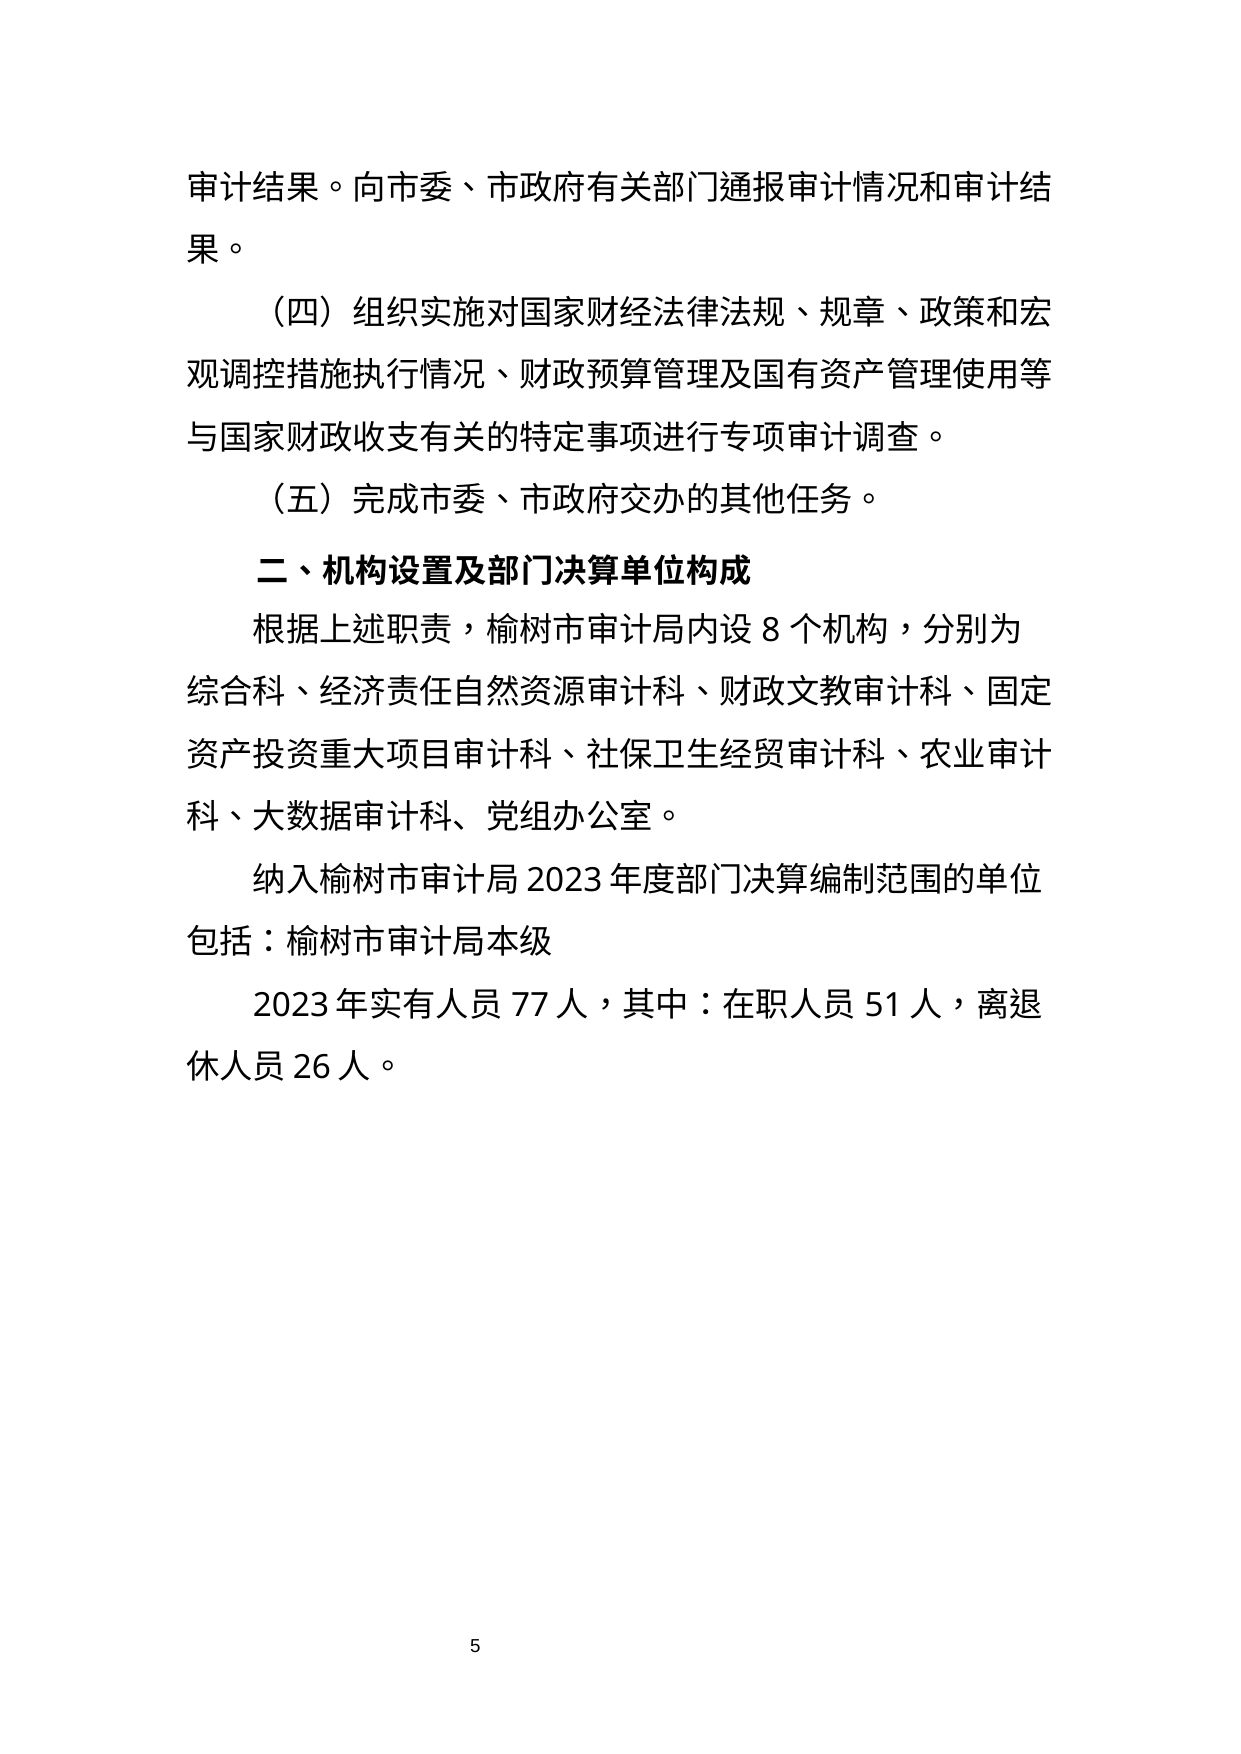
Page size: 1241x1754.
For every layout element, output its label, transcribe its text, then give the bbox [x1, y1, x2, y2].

text （五）完成市委、市政府交办的其他任务。 [186, 462, 1054, 524]
text 2023年实有人员 77人，其中：在职人员 51人，离退休人员26人。 [186, 966, 1054, 1091]
text 根据上述职责，榆树市审计局内设 8 个机构，分别为综合科、经济责任自然资源审计科、财政文教审计科、固定资产投资重大项目审计科、社保卫生经贸审计科、农业审计科、大数据审计科、党组办公室。 [186, 591, 1054, 841]
text （四）组织实施对国家财经法律法规、规章、政策和宏观调控措施执行情况、财政预算管理及国有资产管理使用等与国家财政收支有关的特定事项进行专项审计调查。 [186, 274, 1054, 462]
text 二、机构设置及部门决算单位构成 [256, 550, 1054, 591]
text 纳入榆树市审计局2023年度部门决算编制范围的单位包括：榆树市审计局本级 [186, 841, 1054, 966]
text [186, 149, 1054, 274]
